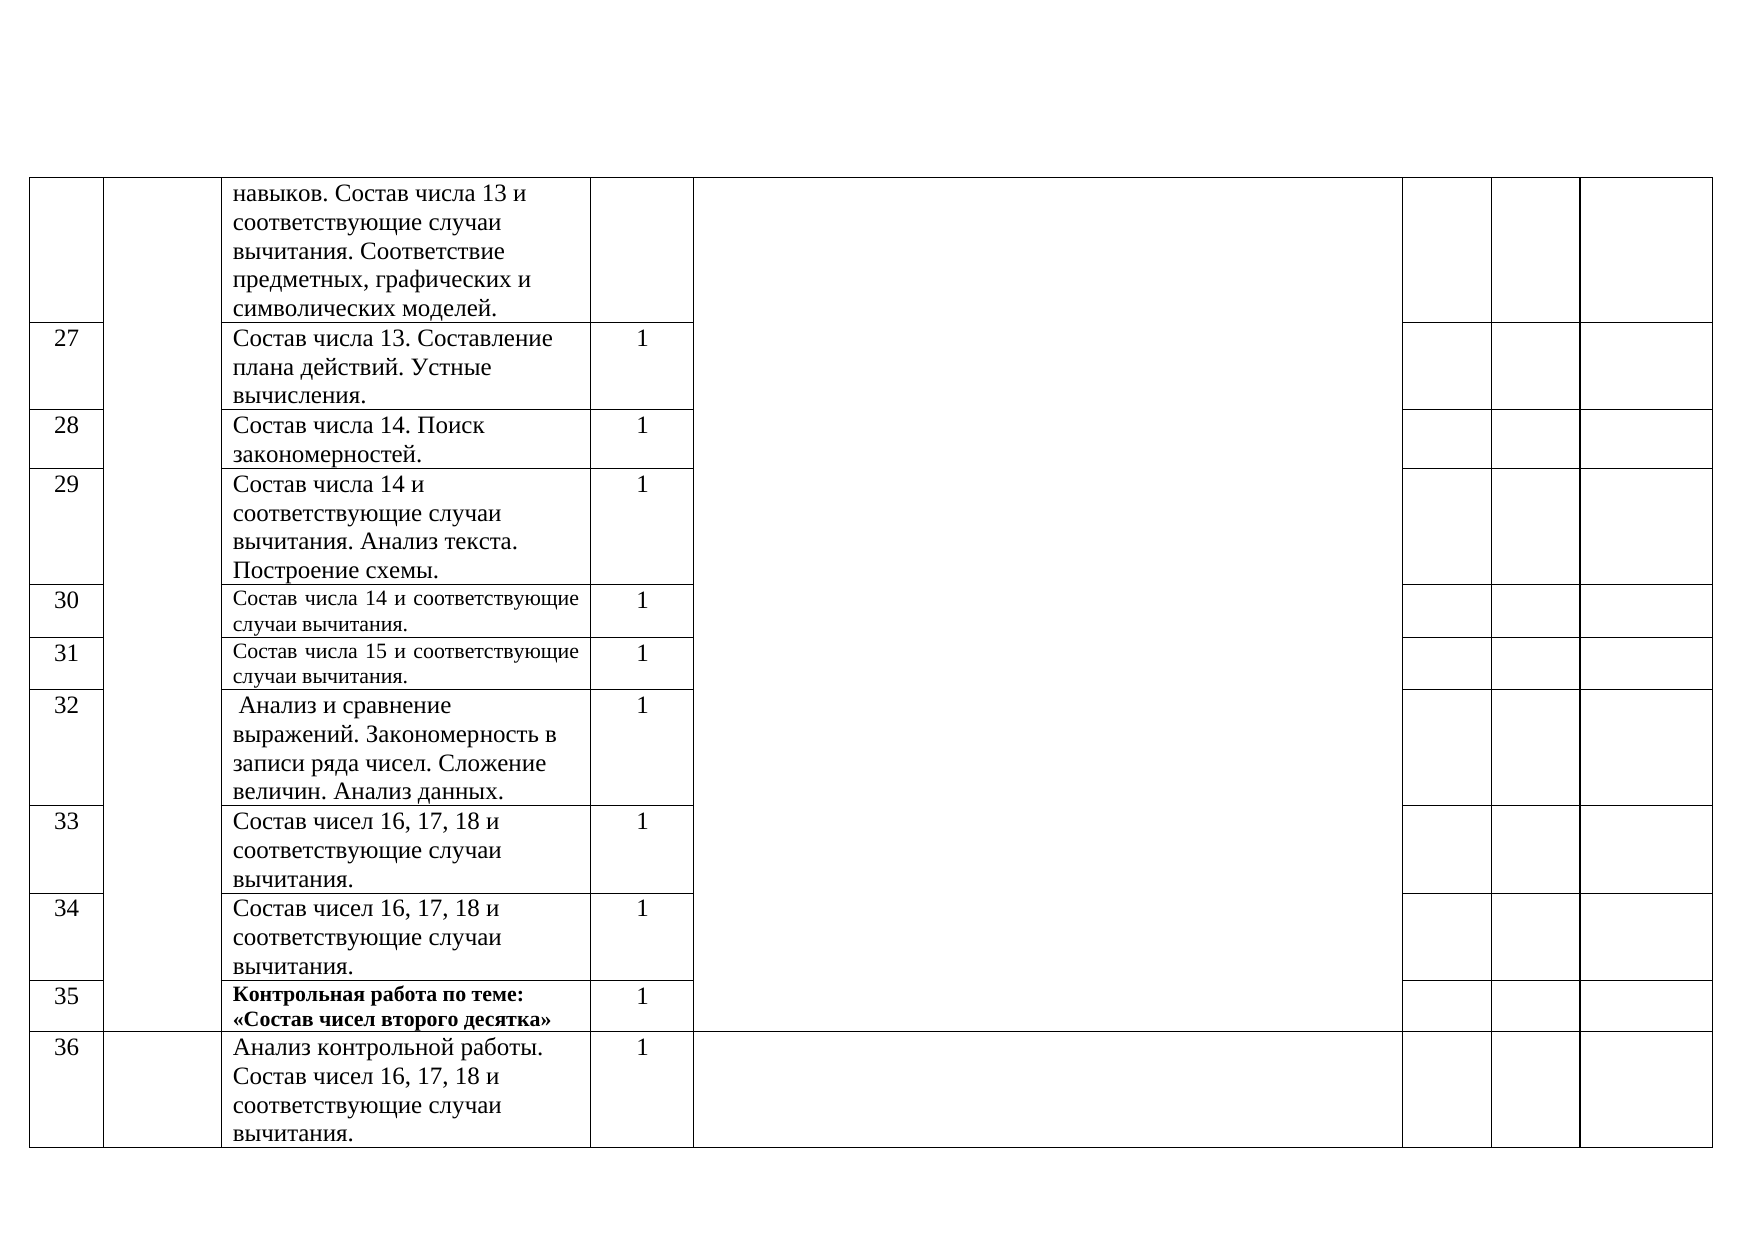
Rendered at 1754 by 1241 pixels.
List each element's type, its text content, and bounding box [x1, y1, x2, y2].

table_cell 1 [591, 323, 693, 409]
table_cell [1492, 323, 1579, 409]
table_cell Состав чисел 16, 17, 18 и соответствующие случаи вычитания. [222, 806, 590, 892]
table_cell [1581, 690, 1712, 805]
table_cell [104, 1032, 221, 1147]
table_cell 1 [591, 585, 693, 637]
table_cell [1403, 410, 1491, 468]
table_cell 27 [30, 323, 103, 409]
table_cell 30 [30, 585, 103, 637]
table_cell 1 [591, 981, 693, 1031]
table_cell [1492, 410, 1579, 468]
table_cell [1581, 323, 1712, 409]
table_cell Состав числа 14 и соответствующие случаи вычитания. [222, 585, 590, 637]
table_cell [1581, 178, 1712, 322]
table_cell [222, 178, 590, 322]
table_cell 31 [30, 638, 103, 689]
table_cell [1492, 178, 1579, 322]
table_cell [1403, 894, 1491, 980]
table_cell [1403, 981, 1491, 1031]
table_cell [1492, 638, 1579, 689]
table_cell 26 [30, 178, 103, 322]
table_cell Состав числа 13. Составление плана действий. Устные вычисления. [222, 323, 590, 409]
table_cell Контрольная работа по теме: «Состав чисел второго десятка» [222, 981, 590, 1031]
table_cell [1492, 806, 1579, 892]
table_cell [1492, 585, 1579, 637]
table_cell 33 [30, 806, 103, 892]
table_cell 1 [591, 690, 693, 805]
table_cell [1581, 894, 1712, 980]
table_cell 1 [591, 894, 693, 980]
table_cell [1581, 469, 1712, 584]
table_cell [1492, 894, 1579, 980]
table_cell Состав числа 14 и соответствующие случаи вычитания. Анализ текста. Построение схемы. [222, 469, 590, 584]
table_cell [1403, 585, 1491, 637]
table_cell [1403, 178, 1491, 322]
table_cell [1581, 638, 1712, 689]
table_cell [1403, 638, 1491, 689]
table_cell 35 [30, 981, 103, 1031]
table_cell 1 [591, 410, 693, 468]
table_cell [1403, 469, 1491, 584]
table_cell 1 [591, 806, 693, 892]
table_cell Анализ и сравнение выражений. Закономерность в записи ряда чисел. Сложение величин. Анализ данных. [222, 690, 590, 805]
table_cell [1581, 410, 1712, 468]
table_cell 32 [30, 690, 103, 805]
table_cell [1581, 585, 1712, 637]
table_cell [1581, 1032, 1712, 1147]
table_cell [694, 1032, 1402, 1147]
table_cell Состав чисел 16, 17, 18 и соответствующие случаи вычитания. [222, 894, 590, 980]
table_cell 1 [591, 1032, 693, 1147]
table_cell [1492, 981, 1579, 1031]
table_cell 1 [591, 638, 693, 689]
table_cell Состав числа 14. Поиск закономерностей. [222, 410, 590, 468]
table_cell 29 [30, 469, 103, 584]
table_cell 28 [30, 410, 103, 468]
table_cell [1403, 323, 1491, 409]
table_cell [1403, 690, 1491, 805]
table_cell [1581, 981, 1712, 1031]
table_cell [1492, 469, 1579, 584]
table_cell [1492, 690, 1579, 805]
table_cell Анализ контрольной работы. Состав чисел 16, 17, 18 и соответствующие случаи вычитания. [222, 1032, 590, 1147]
table_cell 1 [591, 178, 693, 322]
table_cell 1 [591, 469, 693, 584]
table_cell 34 [30, 894, 103, 980]
table_cell [1492, 1032, 1579, 1147]
table_cell [1403, 1032, 1491, 1147]
table_cell [1581, 806, 1712, 892]
table_cell [1403, 806, 1491, 892]
table_cell 36 [30, 1032, 103, 1147]
table_cell Состав числа 15 и соответствующие случаи вычитания. [222, 638, 590, 689]
